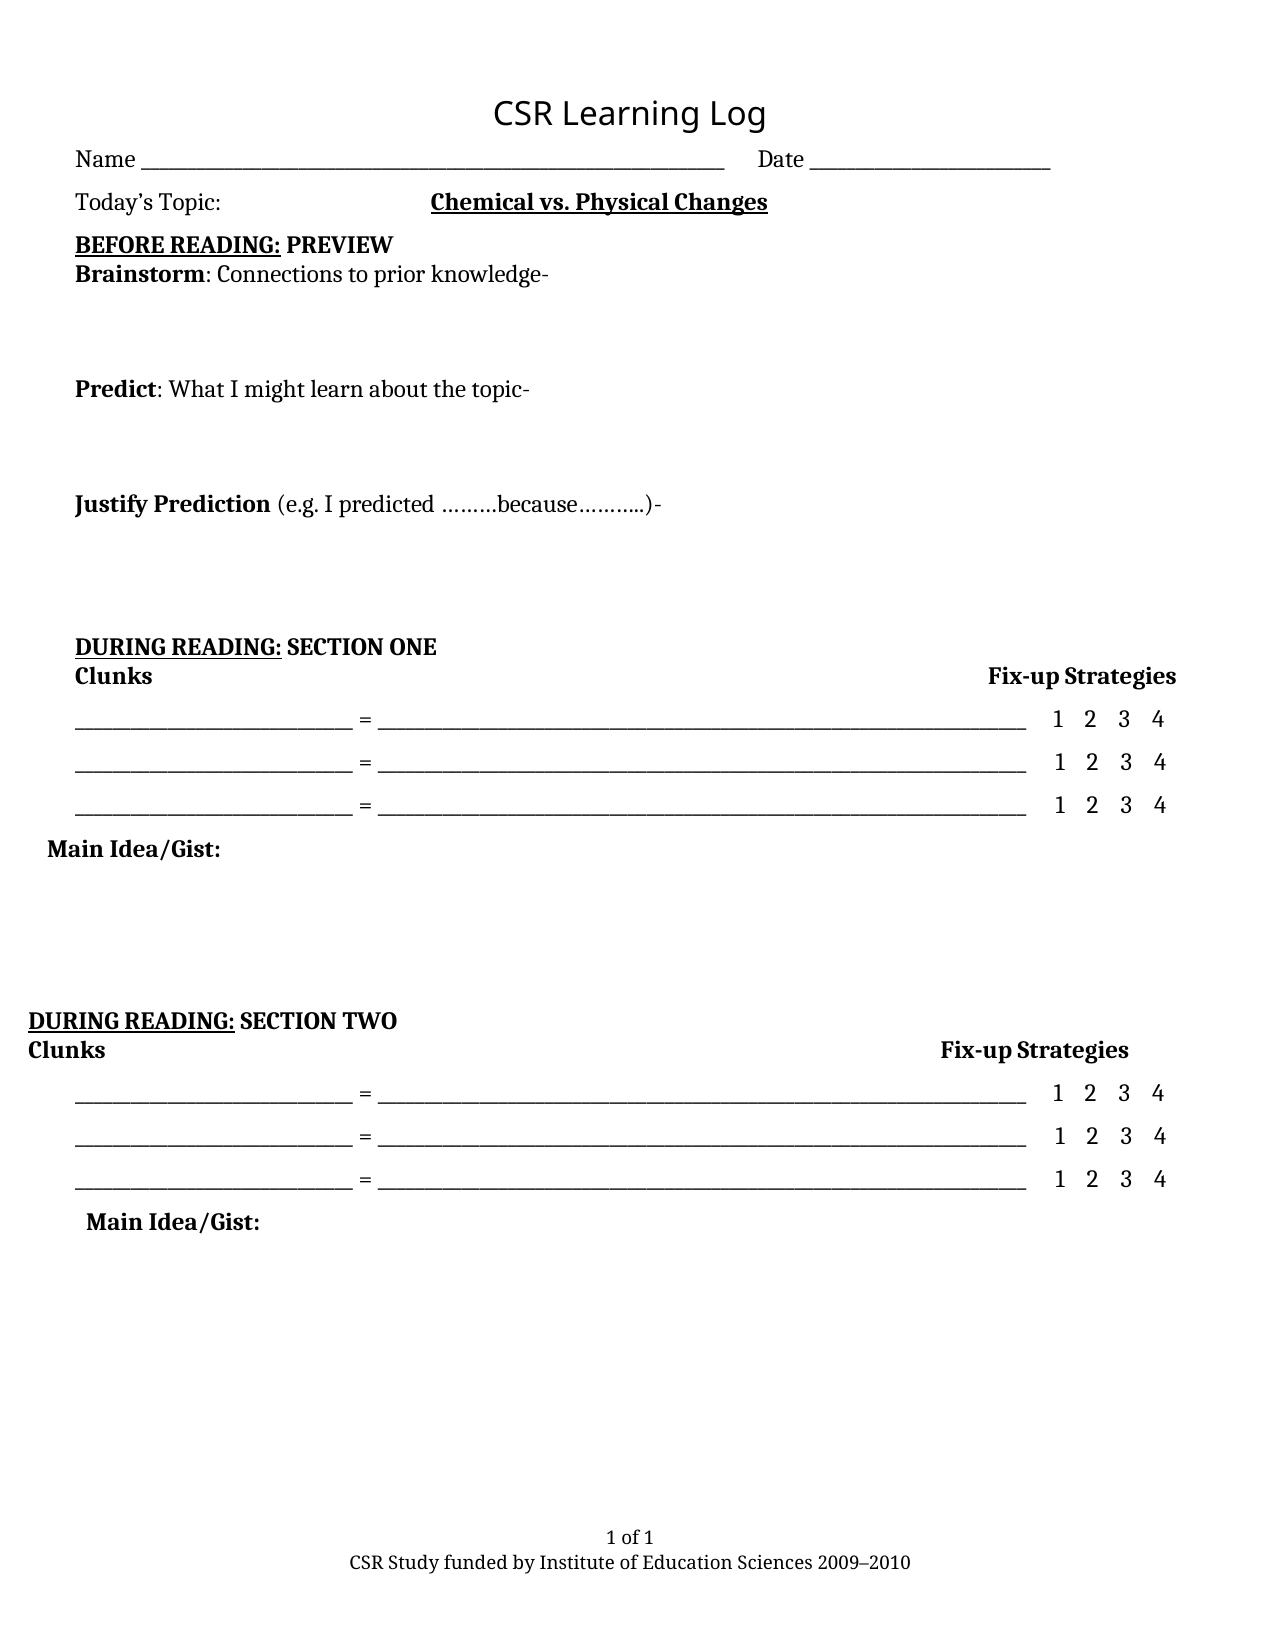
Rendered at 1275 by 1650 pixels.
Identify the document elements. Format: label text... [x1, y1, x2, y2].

text Main Idea/Gist: [47, 834, 1185, 863]
text Brainstorm: Connections to prior knowledge- [75, 259, 1185, 288]
text Clunks Fix-up Strategies [75, 662, 1185, 691]
text DURING READING: SECTION TWO [28, 1007, 1185, 1036]
text Justify Prediction (e.g. I predicted ………because………..)- [75, 489, 1185, 518]
text Predict: What I might learn about the topic- [75, 374, 1185, 403]
text Today’s Topic: Chemical vs. Physical Changes [75, 188, 1185, 216]
title CSR Learning Log [75, 90, 1185, 135]
text DURING READING: SECTION ONE [75, 633, 1185, 662]
text Main Idea/Gist: [75, 1208, 1185, 1237]
text Name _______________________________________________________________ Date __________________________ [75, 144, 1185, 173]
text BEFORE READING: PREVIEW [75, 231, 1185, 259]
text ______________________________ = ______________________________________________________________________ 1 2 3 4 [75, 748, 1185, 777]
text ______________________________ = ______________________________________________________________________ 1 2 3 4 [75, 705, 1185, 734]
text Clunks Fix-up Strategies [28, 1036, 1209, 1064]
text ______________________________ = ______________________________________________________________________ 1 2 3 4 [75, 1079, 1185, 1108]
text ______________________________ = ______________________________________________________________________ 1 2 3 4 [75, 1165, 1185, 1194]
text ______________________________ = ______________________________________________________________________ 1 2 3 4 [75, 1122, 1185, 1151]
text ______________________________ = ______________________________________________________________________ 1 2 3 4 [75, 791, 1185, 820]
